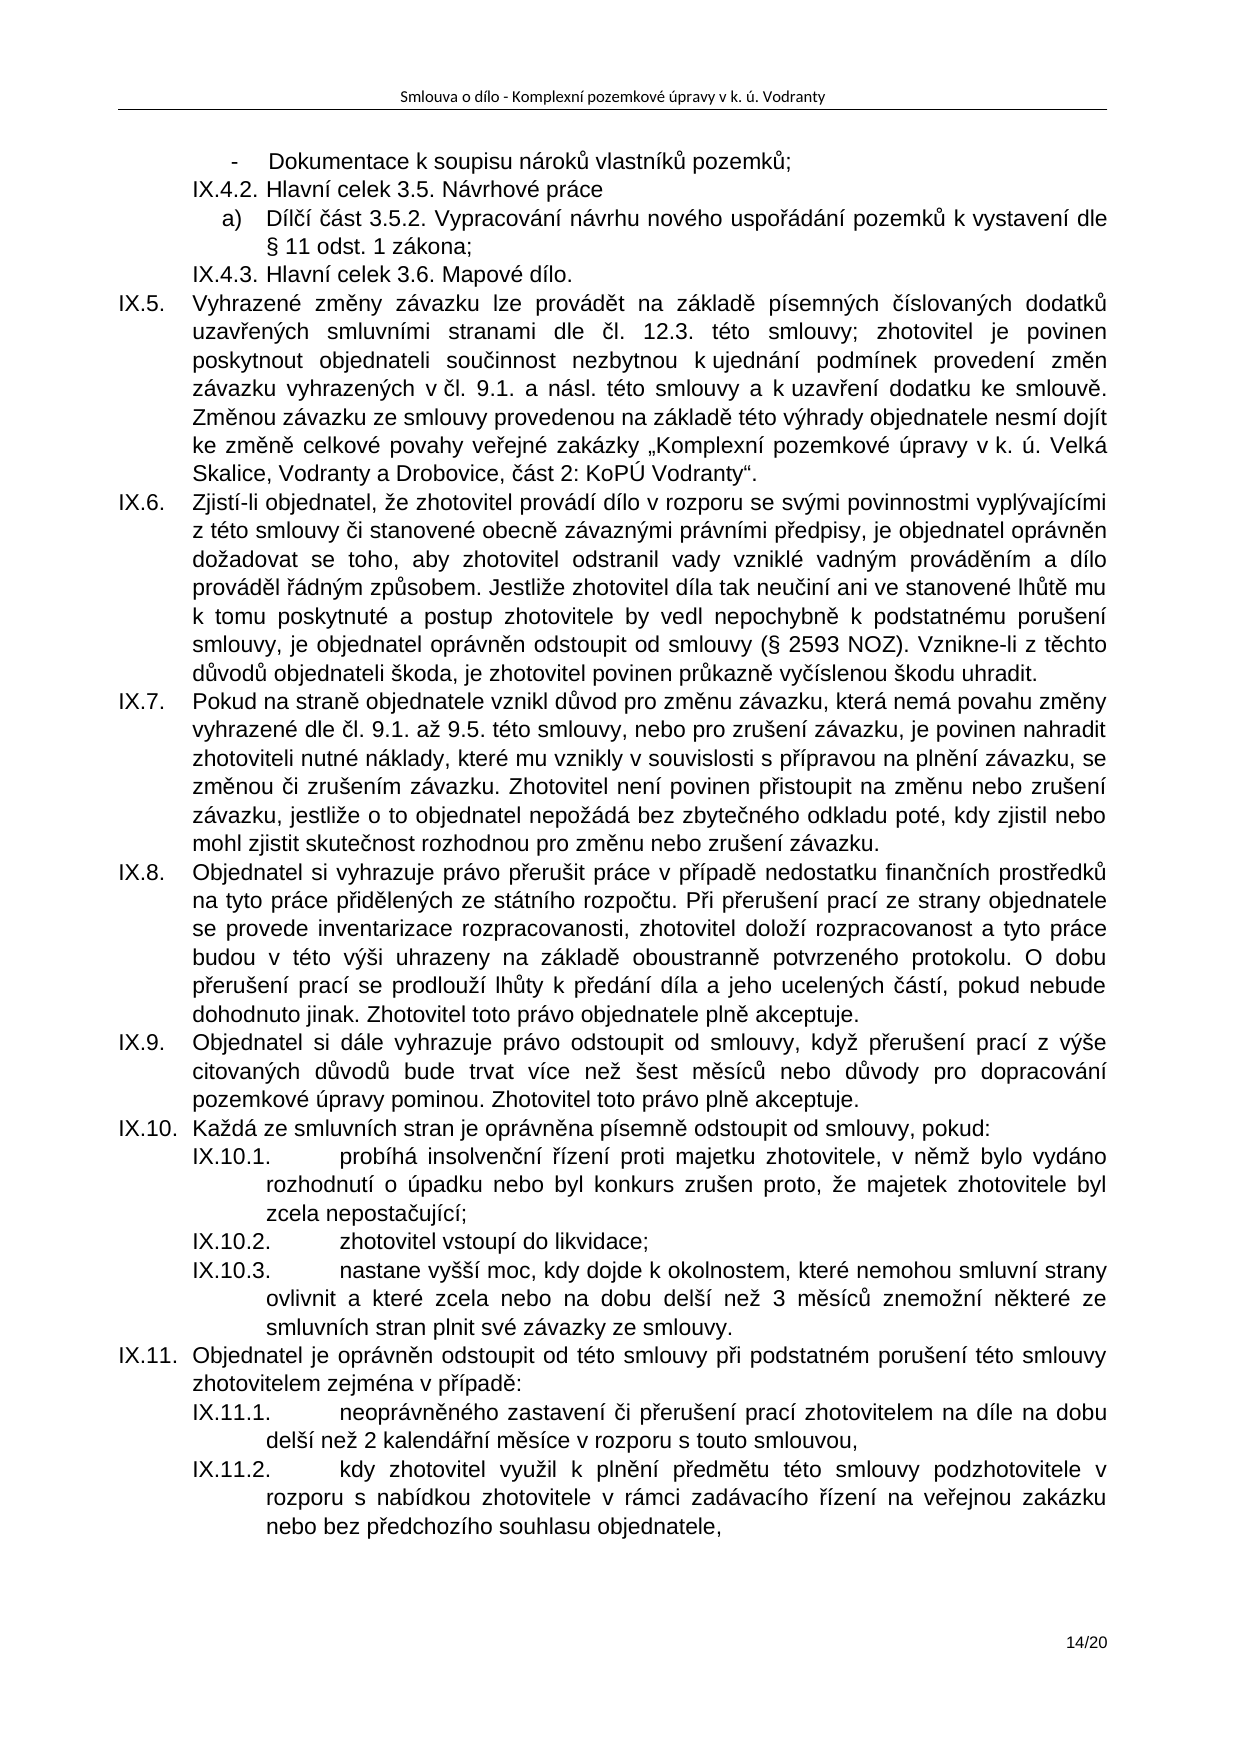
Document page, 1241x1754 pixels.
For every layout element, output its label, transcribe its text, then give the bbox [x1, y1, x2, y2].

list Zjistí-li objednatel, že zhotovitel provádí dílo v rozporu se svými povinnostmi vyplývajícími z této smlouvy či stanovené obecně závaznými právními předpisy, je objednatel oprávněn dožadovat se toho, aby zhotovitel odstranil vady vzniklé vadným prováděním a dílo prováděl řádným způsobem. Jestliže zhotovitel díla tak neučiní ani ve stanovené lhůtě mu k tomu poskytnuté a postup zhotovitele by vedl nepochybně k podstatnému porušení smlouvy, je objednatel oprávněn odstoupit od smlouvy (§ 2593 NOZ). Vznikne-li z těchto důvodů objednateli škoda, je zhotovitel povinen průkazně vyčíslenou škodu uhradit. [118, 489, 1107, 686]
list Každá ze smluvních stran je oprávněna písemně odstoupit od smlouvy, pokud: [118, 1114, 1107, 1141]
text nastane vyšší moc, kdy dojde k okolnostem, které nemohou smluvní strany ovlivnit a které zcela nebo na dobu delší než 3 měsíců znemožní některé ze smluvních stran plnit své závazky ze smlouvy. [192, 1257, 1107, 1340]
text Hlavní celek 3.5. Návrhové práce [192, 176, 1107, 202]
list Dokumentace k soupisu nároků vlastníků pozemků; [231, 148, 1107, 174]
list Objednatel si vyhrazuje právo přerušit práce v případě nedostatku finančních prostředků na tyto práce přidělených ze státního rozpočtu. Při přerušení prací ze strany objednatele se provede inventarizace rozpracovanosti, zhotovitel doloží rozpracovanost a tyto práce budou v této výši uhrazeny na základě oboustranně potvrzeného protokolu. O dobu přerušení prací se prodlouží lhůty k předání díla a jeho ucelených částí, pokud nebude dohodnuto jinak. Zhotovitel toto právo objednatele plně akceptuje. [118, 858, 1107, 1027]
text kdy zhotovitel využil k plnění předmětu této smlouvy podzhotovitele v rozporu s nabídkou zhotovitele v rámci zadávacího řízení na veřejnou zakázku nebo bez předchozího souhlasu objednatele, [192, 1456, 1107, 1539]
text probíhá insolvenční řízení proti majetku zhotovitele, v němž bylo vydáno rozhodnutí o úpadku nebo byl konkurs zrušen proto, že majetek zhotovitele byl zcela nepostačující; [192, 1143, 1107, 1226]
list Objednatel si dále vyhrazuje právo odstoupit od smlouvy, když přerušení prací z výše citovaných důvodů bude trvat více než šest měsíců nebo důvody pro dopracování pozemkové úpravy pominou. Zhotovitel toto právo plně akceptuje. [118, 1029, 1107, 1112]
text Hlavní celek 3.6. Mapové dílo. [192, 261, 1107, 288]
text neoprávněného zastavení či přerušení prací zhotovitelem na díle na dobu delší než 2 kalendářní měsíce v rozporu s touto smlouvou, [192, 1399, 1107, 1454]
text zhotovitel vstoupí do likvidace; [192, 1228, 1107, 1254]
list Dílčí část 3.5.2. Vypracování návrhu nového uspořádání pozemků k vystavení dle § 11 odst. 1 zákona; [222, 204, 1107, 259]
list Objednatel je oprávněn odstoupit od této smlouvy při podstatném porušení této smlouvy zhotovitelem zejména v případě: [118, 1342, 1107, 1397]
list Vyhrazené změny závazku lze provádět na základě písemných číslovaných dodatků uzavřených smluvními stranami dle čl. 12.3. této smlouvy; zhotovitel je povinen poskytnout objednateli součinnost nezbytnou k ujednání podmínek provedení změn závazku vyhrazených v čl. 9.1. a násl. této smlouvy a k uzavření dodatku ke smlouvě. Změnou závazku ze smlouvy provedenou na základě této výhrady objednatele nesmí dojít ke změně celkové povahy veřejné zakázky „Komplexní pozemkové úpravy v k. ú. Velká Skalice, Vodranty a Drobovice, část 2: KoPÚ Vodranty“. [118, 290, 1107, 487]
list Pokud na straně objednatele vznikl důvod pro změnu závazku, která nemá povahu změny vyhrazené dle čl. 9.1. až 9.5. této smlouvy, nebo pro zrušení závazku, je povinen nahradit zhotoviteli nutné náklady, které mu vznikly v souvislosti s přípravou na plnění závazku, se změnou či zrušením závazku. Zhotovitel není povinen přistoupit na změnu nebo zrušení závazku, jestliže o to objednatel nepožádá bez zbytečného odkladu poté, kdy zjistil nebo mohl zjistit skutečnost rozhodnou pro změnu nebo zrušení závazku. [118, 688, 1107, 856]
